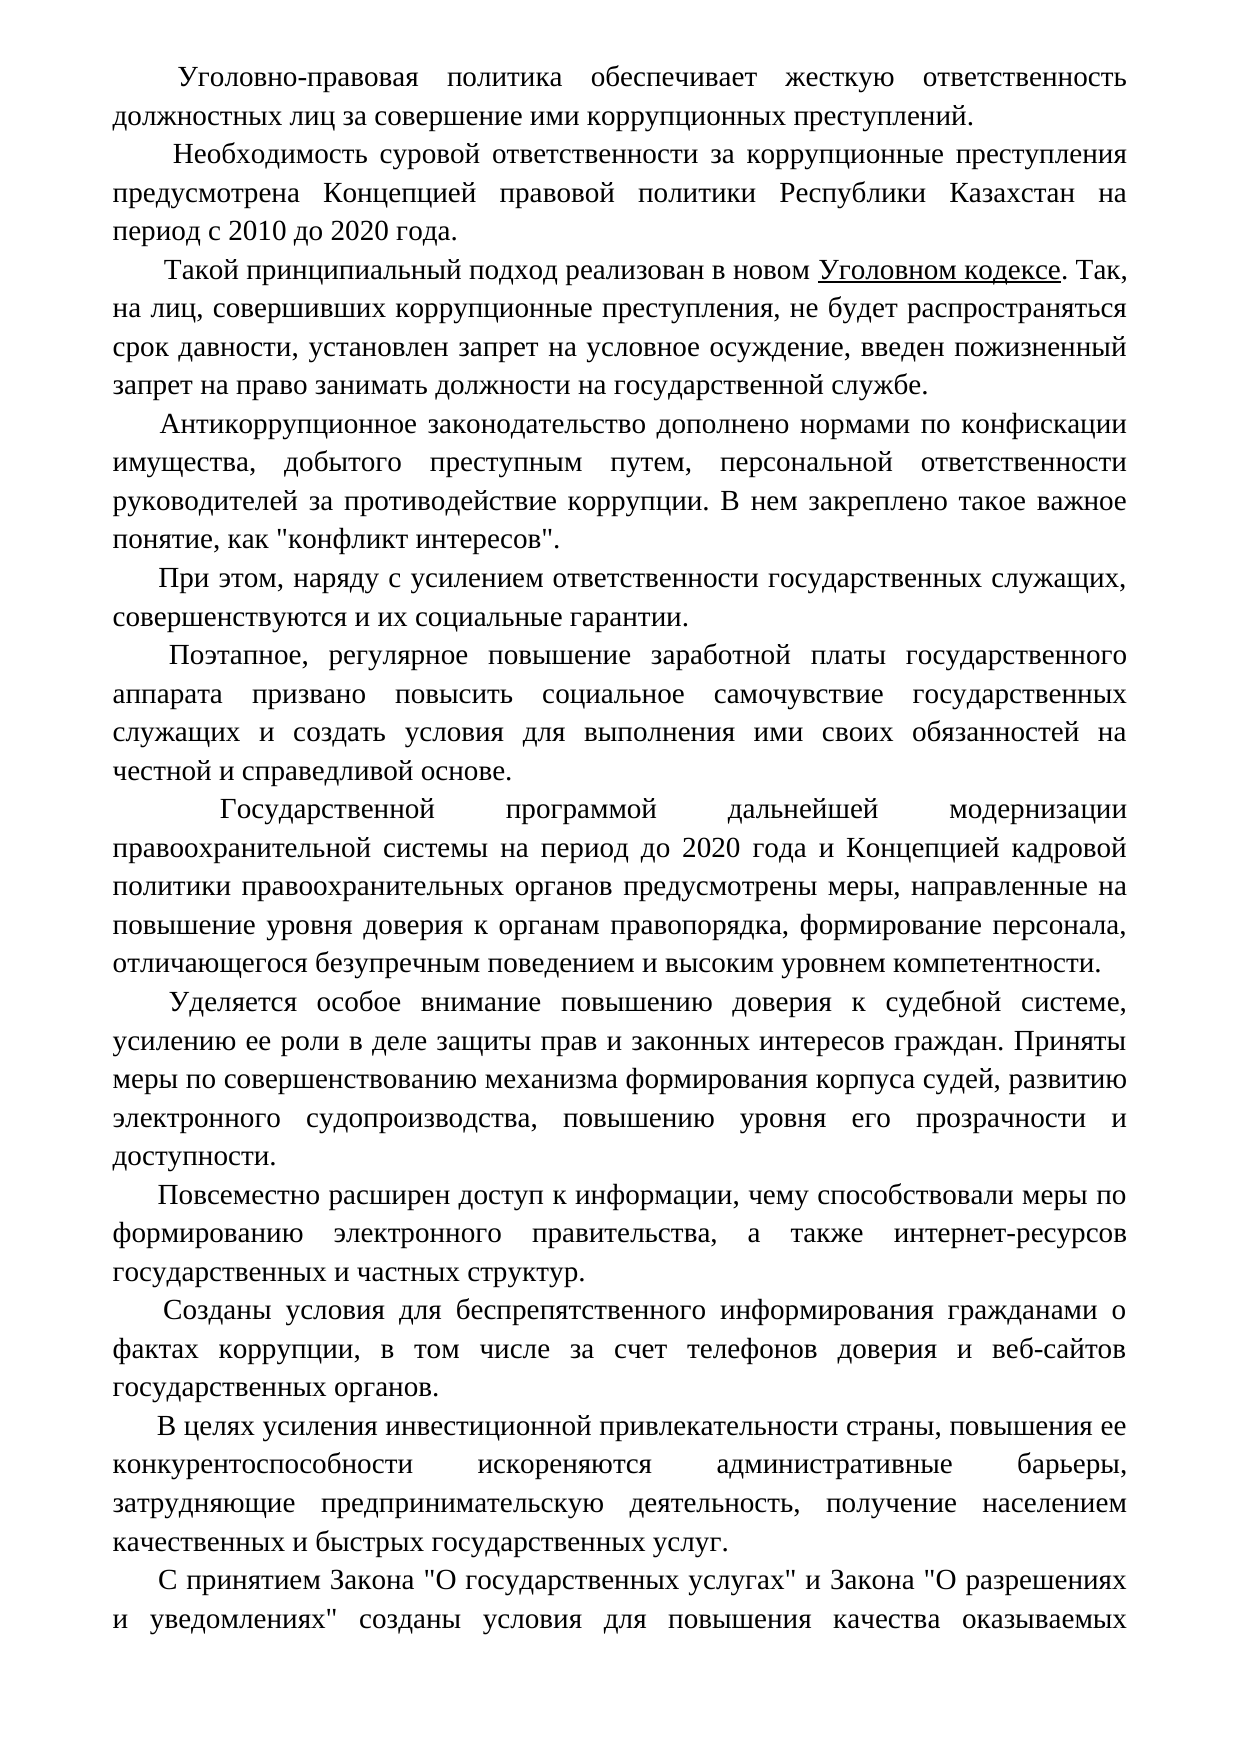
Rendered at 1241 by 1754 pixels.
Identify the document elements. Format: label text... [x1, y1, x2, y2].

text В целях усиления инвестиционной привлекательности страны, повышения ее конкурентоспособности искореняются административные барьеры, затрудняющие предпринимательскую деятельность, получение населением качественных и быстрых государственных услуг. [112, 1408, 1128, 1557]
text Необходимость суровой ответственности за коррупционные преступления предусмотрена Концепцией правовой политики Республики Казахстан на период с 2010 до 2020 года. [112, 136, 1128, 247]
text Государственной программой дальнейшей модернизации правоохранительной системы на период до 2020 года и Концепцией кадровой политики правоохранительных органов предусмотрены меры, направленные на повышение уровня доверия к органам правопорядка, формирование персонала, отличающегося безупречным поведением и высоким уровнем компетентности. [112, 791, 1128, 979]
text Повсеместно расширен доступ к информации, чему способствовали меры по формированию электронного правительства, а также интернет-ресурсов государственных и частных структур. [112, 1177, 1128, 1287]
text Такой принципиальный подход реализован в новом Уголовном кодексе. Так, на лиц, совершивших коррупционные преступления, не будет распространяться срок давности, установлен запрет на условное осуждение, введен пожизненный запрет на право занимать должности на государственной службе. [112, 252, 1128, 401]
text Антикоррупционное законодательство дополнено нормами по конфискации имущества, добытого преступным путем, персональной ответственности руководителей за противодействие коррупции. В нем закреплено такое важное понятие, как "конфликт интересов". [112, 406, 1128, 555]
text Поэтапное, регулярное повышение заработной платы государственного аппарата призвано повысить социальное самочувствие государственных служащих и создать условия для выполнения ими своих обязанностей на честной и справедливой основе. [112, 637, 1128, 786]
text Созданы условия для беспрепятственного информирования гражданами о фактах коррупции, в том числе за счет телефонов доверия и веб-сайтов государственных органов. [112, 1292, 1128, 1403]
text Уголовно-правовая политика обеспечивает жесткую ответственность должностных лиц за совершение ими коррупционных преступлений. [112, 59, 1128, 131]
text При этом, наряду с усилением ответственности государственных служащих, совершенствуются и их социальные гарантии. [112, 560, 1128, 632]
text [112, 1562, 1128, 1634]
text Уделяется особое внимание повышению доверия к судебной системе, усилению ее роли в деле защиты прав и законных интересов граждан. Приняты меры по совершенствованию механизма формирования корпуса судей, развитию электронного судопроизводства, повышению уровня его прозрачности и доступности. [112, 984, 1128, 1172]
